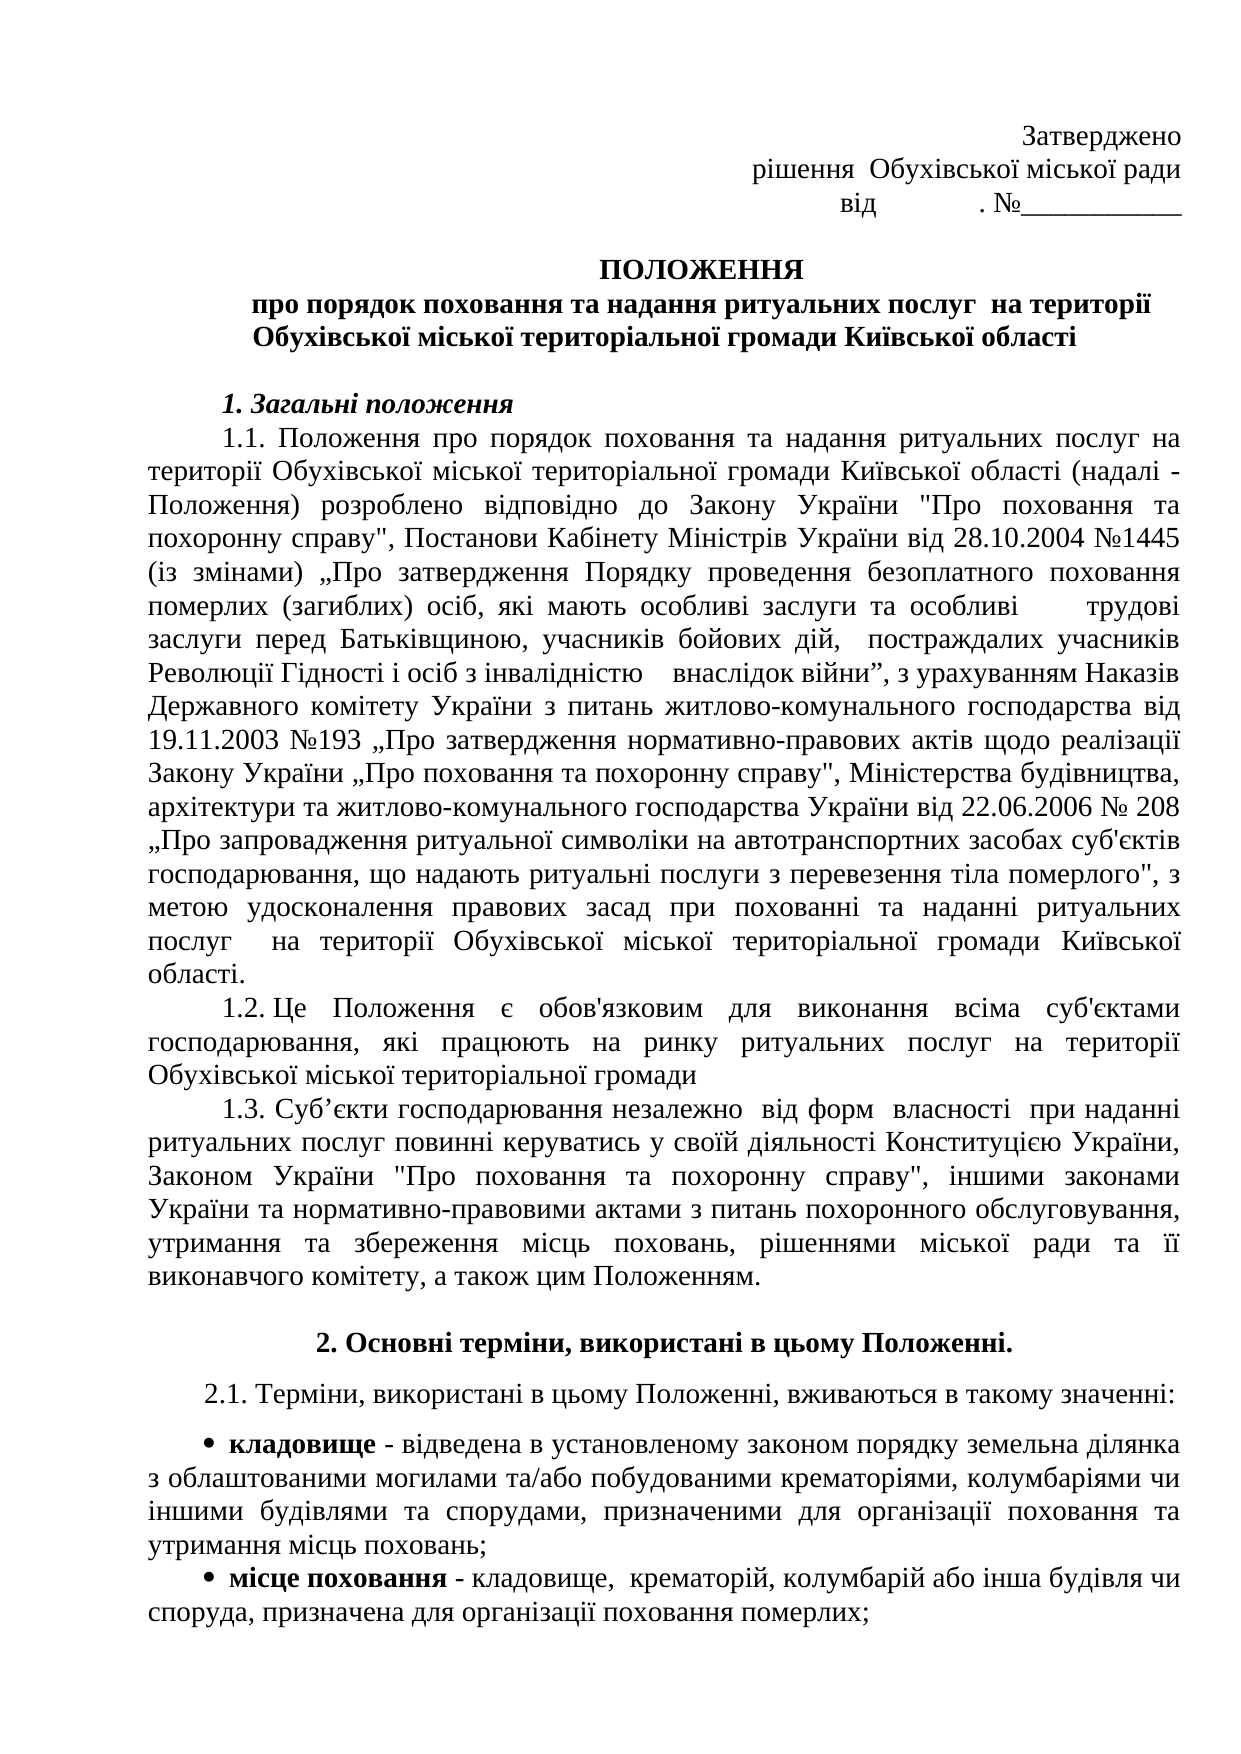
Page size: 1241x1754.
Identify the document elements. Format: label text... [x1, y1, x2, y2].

list місце поховання - кладовище, крематорій, колумбарій або інша будівля чи споруда, призначена для організації поховання померлих; [148, 1560, 1181, 1627]
list кладовище - відведена в установленому законом порядку земельна ділянка з облаштованими могилами та/або побудованими крематоріями, колумбаріями чи іншими будівлями та спорудами, призначеними для організації поховання та утримання місць поховань; [148, 1426, 1181, 1560]
text 1.1. Положення про порядок поховання та надання ритуальних послуг на території Обухівської міської територіальної громади Київської області (надалі - Положення) розроблено відповідно до Закону України "Про поховання та похоронну справу", Постанови Кабінету Міністрів України від 28.10.2004 №1445 (із змінами) „Про затвердження Порядку проведення безоплатного поховання померлих (загиблих) осіб, які мають особливі заслуги та особливі трудові заслуги перед Батьківщиною, учасників бойових дій, постраждалих учасників Революції Гідності і осіб з інвалідністю внаслідок війни”, з урахуванням Наказів Державного комітету України з питань житлово-комунального господарства від 19.11.2003 №193 „Про затвердження нормативно-правових актів щодо реалізації Закону України „Про поховання та похоронну справу", Міністерства будівництва, архітектури та житлово-комунального господарства України від 22.06.2006 № 208 „Про запровадження ритуальної символіки на автотранспортних засобах суб'єктів господарювання, що надають ритуальні послуги з перевезення тіла померлого", з метою удосконалення правових засад при похованні та наданні ритуальних послуг на території Обухівської міської територіальної громади Київської області. [148, 420, 1181, 990]
text Затверджено [148, 118, 1181, 152]
text 1.2. Це Положення є обов'язковим для виконання всіма суб'єктами господарювання, які працюють на ринку ритуальних послуг на території Обухівської міської територіальної громади [148, 990, 1181, 1091]
text 1. Загальні положення [148, 386, 1181, 420]
text 2. Основні терміни, використані в цьому Положенні. [148, 1326, 1181, 1359]
text ПОЛОЖЕННЯ [148, 252, 1181, 286]
text 1.3. Суб’єкти господарювання незалежно від форм власності при наданні ритуальних послуг повинні керуватись у своїй діяльності Конституцією України, Законом України "Про поховання та похоронну справу", іншими законами України та нормативно-правовими актами з питань похоронного обслуговування, утримання та збереження місць поховань, рішеннями міської ради та її виконавчого комітету, а також цим Положенням. [148, 1091, 1181, 1292]
text про порядок поховання та надання ритуальних послуг на території Обухівської міської територіальної громади Київської області [148, 286, 1181, 353]
text від . №___________ [148, 185, 1181, 219]
text 2.1. Терміни, використані в цьому Положенні, вживаються в такому значенні: [148, 1376, 1181, 1409]
text рішення Обухівської міської ради [148, 152, 1181, 185]
